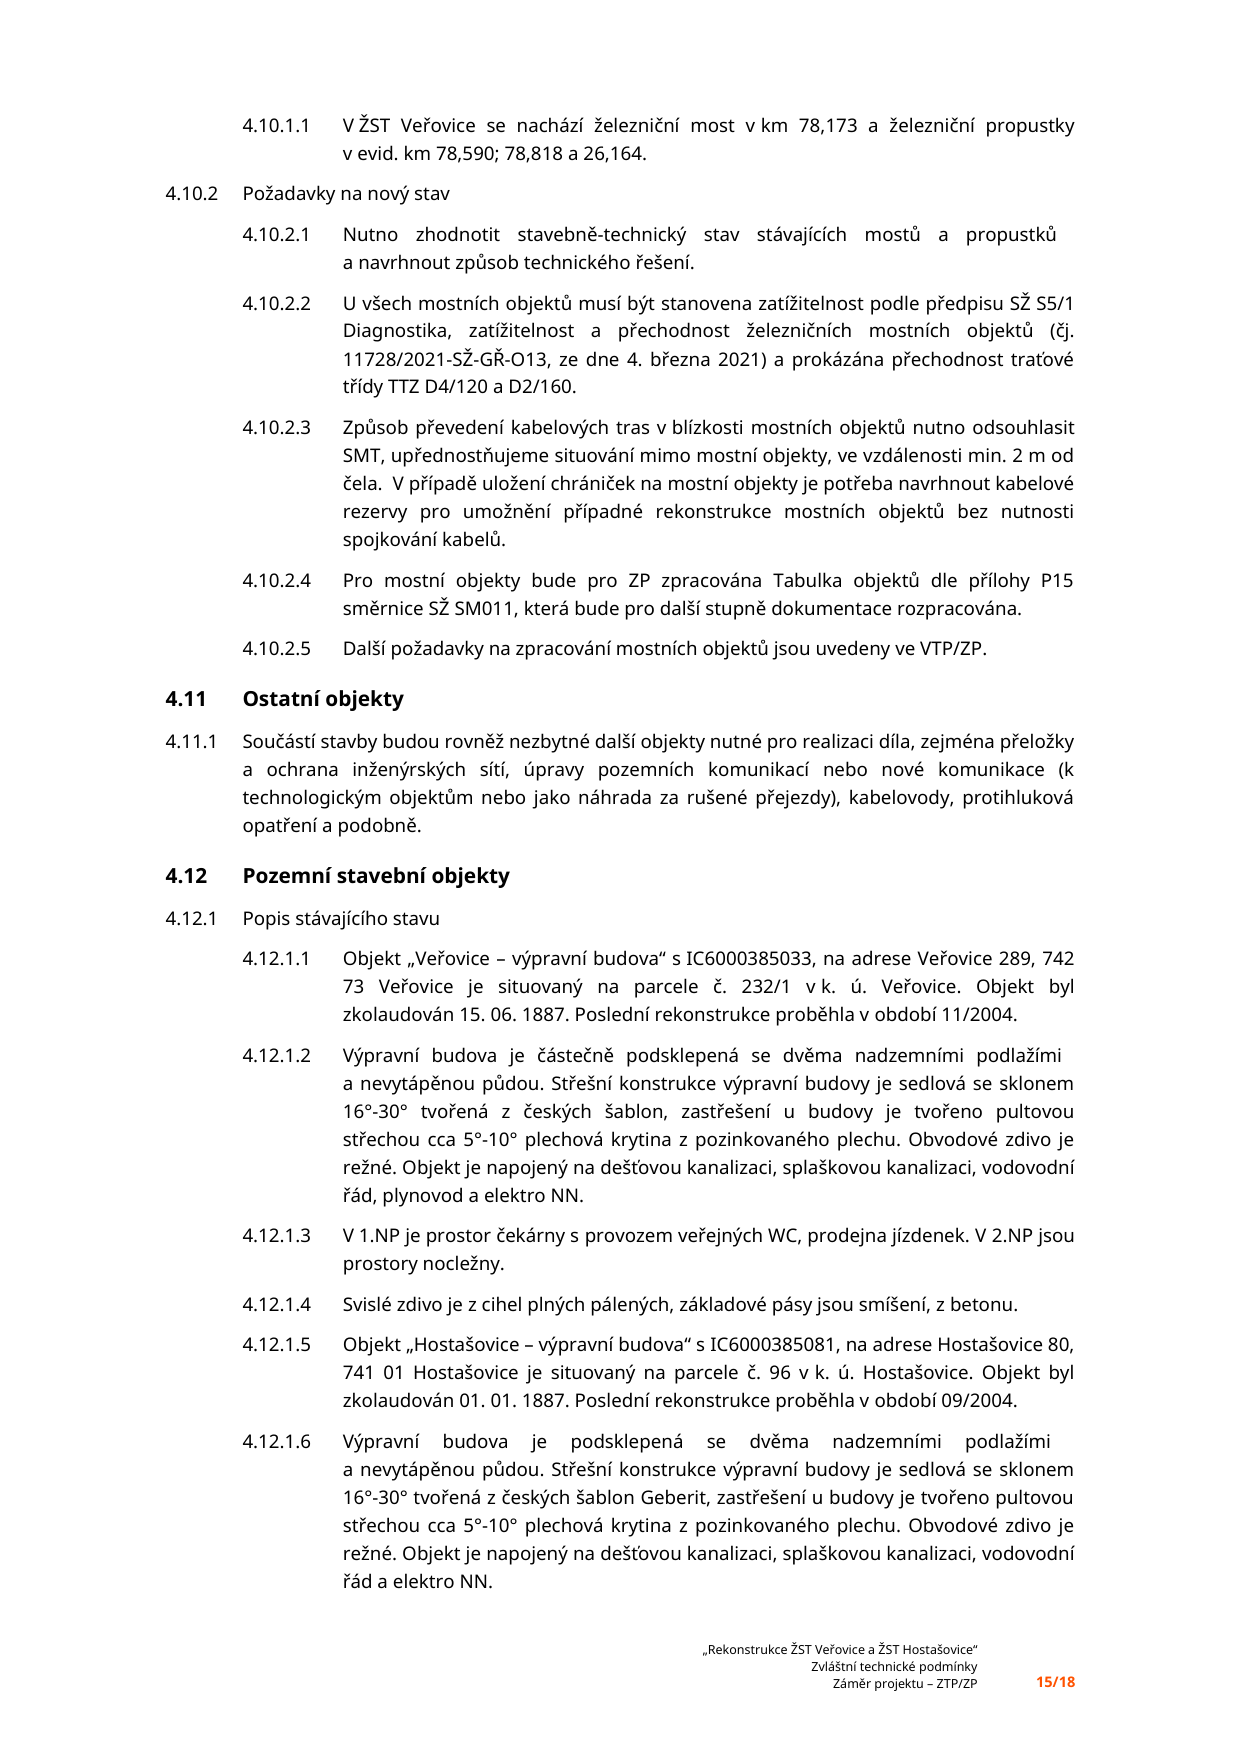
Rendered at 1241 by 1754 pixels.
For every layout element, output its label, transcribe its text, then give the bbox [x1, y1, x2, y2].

text Další požadavky na zpracování mostních objektů jsou uvedeny ve VTP/ZP. [242, 636, 1075, 661]
text V ŽST Veřovice se nachází železniční most v km 78,173 a železniční propustky v evid. km 78,590; 78,818 a 26,164. [242, 112, 1075, 166]
text V 1.NP je prostor čekárny s provozem veřejných WC, prodejna jízdenek. V 2.NP jsou prostory nocležny. [242, 1222, 1075, 1276]
text Součástí stavby budou rovněž nezbytné další objekty nutné pro realizaci díla, zejména přeložky a ochrana inženýrských sítí, úpravy pozemních komunikací nebo nové komunikace (k technologickým objektům nebo jako náhrada za rušené přejezdy), kabelovody, protihluková opatření a podobně. [165, 728, 1075, 838]
text Pro mostní objekty bude pro ZP zpracována Tabulka objektů dle přílohy P15 směrnice SŽ SM011, která bude pro další stupně dokumentace rozpracována. [242, 567, 1075, 621]
text Objekt „Veřovice – výpravní budova“ s IC6000385033, na adrese Veřovice 289, 742 73 Veřovice je situovaný na parcele č. 232/1 v k. ú. Veřovice. Objekt byl zkolaudován 15. 06. 1887. Poslední rekonstrukce proběhla v období 11/2004. [242, 945, 1075, 1027]
text U všech mostních objektů musí být stanovena zatížitelnost podle předpisu SŽ S5/1 Diagnostika, zatížitelnost a přechodnost železničních mostních objektů (čj. 11728/2021-SŽ-GŘ-O13, ze dne 4. března 2021) a prokázána přechodnost traťové třídy TTZ D4/120 a D2/160. [242, 290, 1075, 399]
text Výpravní budova je částečně podsklepená se dvěma nadzemními podlažími a nevytápěnou půdou. Střešní konstrukce výpravní budovy je sedlová se sklonem 16°-30° tvořená z českých šablon, zastřešení u budovy je tvořeno pultovou střechou cca 5°-10° plechová krytina z pozinkovaného plechu. Obvodové zdivo je režné. Objekt je napojený na dešťovou kanalizaci, splaškovou kanalizaci, vodovodní řád, plynovod a elektro NN. [242, 1042, 1075, 1207]
text Požadavky na nový stav [165, 181, 1075, 206]
text Objekt „Hostašovice – výpravní budova“ s IC6000385081, na adrese Hostašovice 80, 741 01 Hostašovice je situovaný na parcele č. 96 v k. ú. Hostašovice. Objekt byl zkolaudován 01. 01. 1887. Poslední rekonstrukce proběhla v období 09/2004. [242, 1332, 1075, 1413]
text Výpravní budova je podsklepená se dvěma nadzemními podlažími a nevytápěnou půdou. Střešní konstrukce výpravní budovy je sedlová se sklonem 16°-30° tvořená z českých šablon Geberit, zastřešení u budovy je tvořeno pultovou střechou cca 5°-10° plechová krytina z pozinkovaného plechu. Obvodové zdivo je režné. Objekt je napojený na dešťovou kanalizaci, splaškovou kanalizaci, vodovodní řád a elektro NN. [242, 1428, 1075, 1594]
text Svislé zdivo je z cihel plných pálených, základové pásy jsou smíšení, z betonu. [242, 1291, 1075, 1317]
text Pozemní stavební objekty [165, 861, 1075, 889]
text Popis stávajícího stavu [165, 905, 1075, 930]
text Způsob převedení kabelových tras v blízkosti mostních objektů nutno odsouhlasit SMT, upřednostňujeme situování mimo mostní objekty, ve vzdálenosti min. 2 m od čela. V případě uložení chrániček na mostní objekty je potřeba navrhnout kabelové rezervy pro umožnění případné rekonstrukce mostních objektů bez nutnosti spojkování kabelů. [242, 414, 1075, 552]
text Nutno zhodnotit stavebně-technický stav stávajících mostů a propustků a navrhnout způsob technického řešení. [242, 221, 1075, 275]
text Ostatní objekty [165, 684, 1075, 713]
